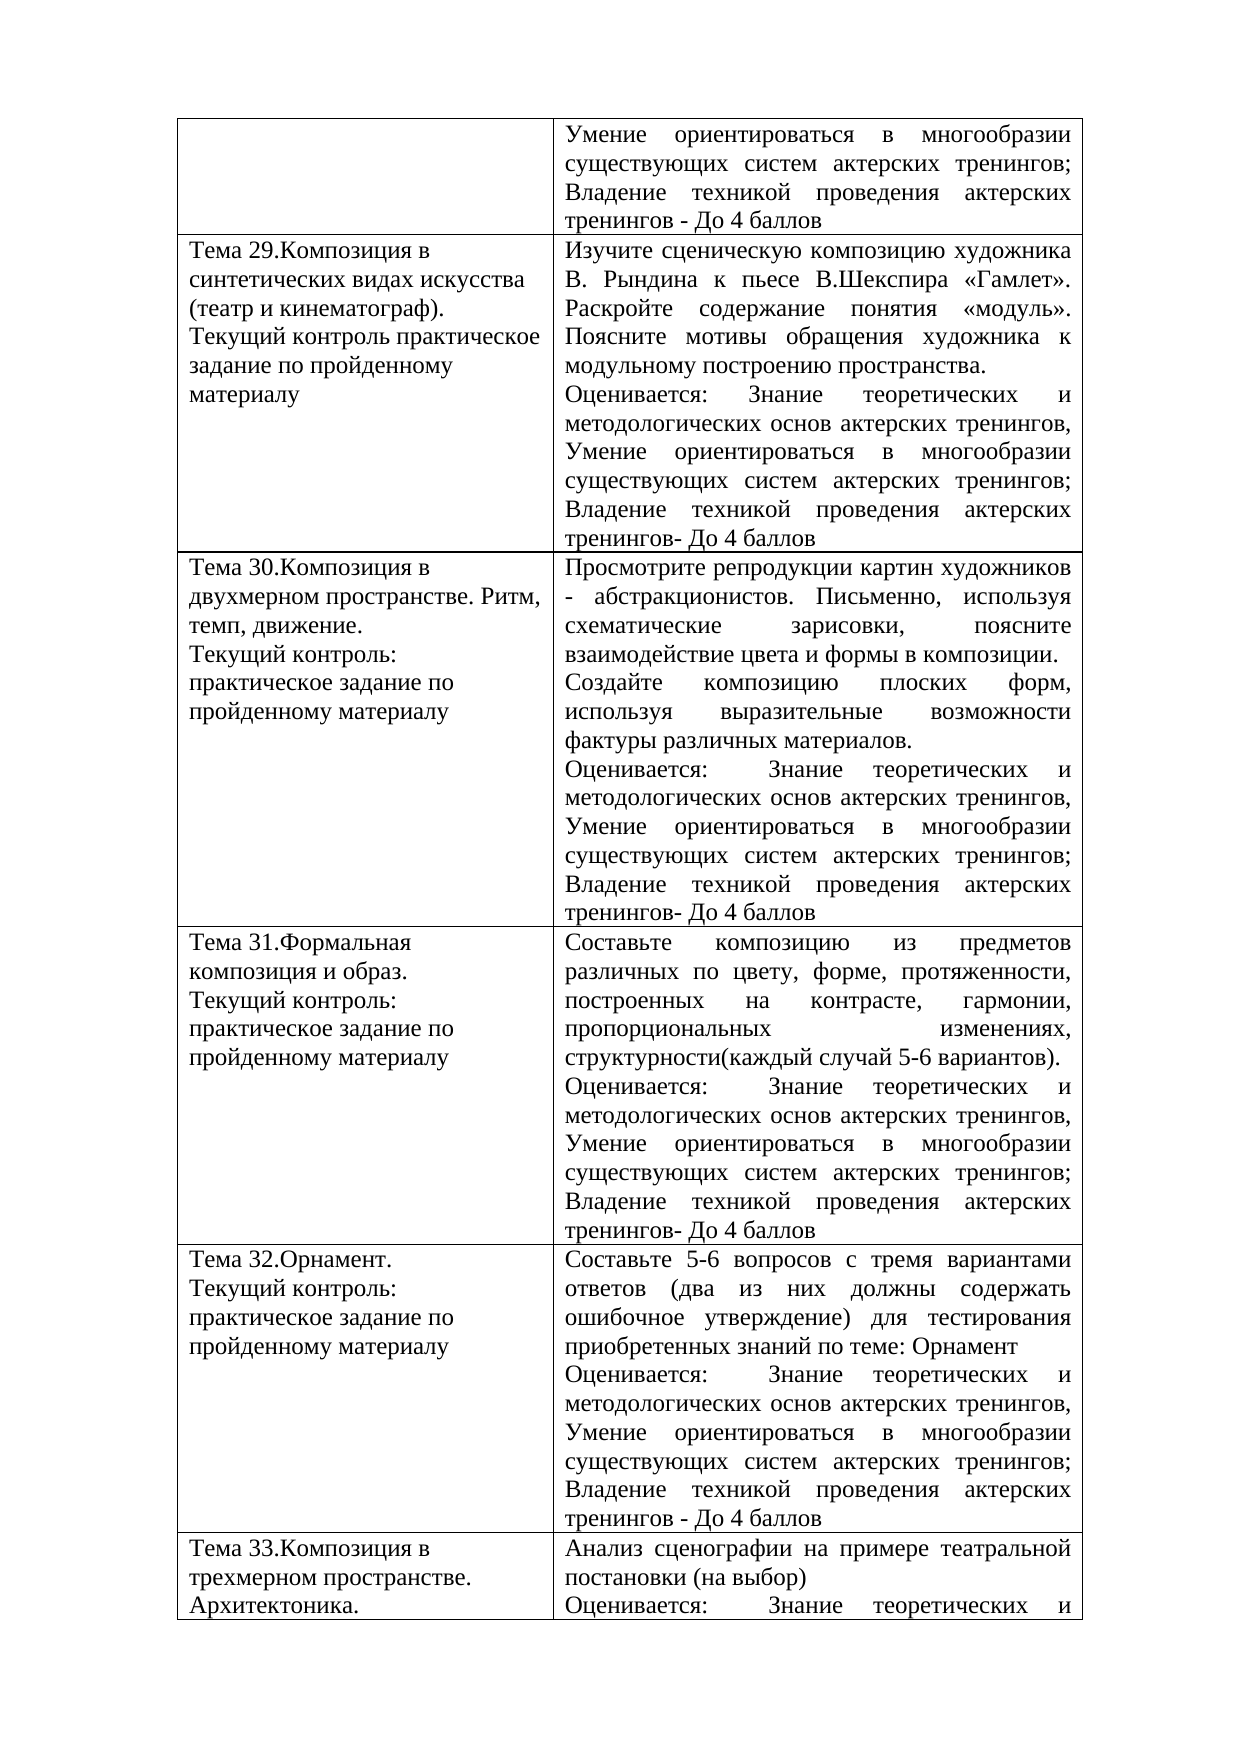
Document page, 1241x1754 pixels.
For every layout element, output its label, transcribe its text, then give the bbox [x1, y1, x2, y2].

table_cell Изучите сценическую композицию художника В. Рындина к пьесе В.Шекспира «Гамлет». Раскройте содержание понятия «модуль». Поясните мотивы обращения художника к модульному построению пространства. Оценивается: Знание теоретических и методологических основ актерских тренингов, Умение ориентироваться в многообразии существующих систем актерских тренингов; Владение техникой проведения актерских тренингов- До 4 баллов [554, 235, 1082, 551]
table_cell Составьте 5-6 вопросов с тремя вариантами ответов (два из них должны содержать ошибочное утверждение) для тестирования приобретенных знаний по теме: Орнамент Оценивается: Знание теоретических и методологических основ актерских тренингов, Умение ориентироваться в многообразии существующих систем актерских тренингов; Владение техникой проведения актерских тренингов - До 4 баллов [554, 1245, 1082, 1532]
table_cell Составьте композицию из предметов различных по цвету, форме, протяженности, построенных на контрасте, гармонии, пропорциональных изменениях, структурности(каждый случай 5-6 вариантов). Оценивается: Знание теоретических и методологических основ актерских тренингов, Умение ориентироваться в многообразии существующих систем актерских тренингов; Владение техникой проведения актерских тренингов- До 4 баллов [554, 927, 1082, 1243]
table_cell Тема 32.Орнамент. Текущий контроль: практическое задание по пройденному материалу [178, 1245, 553, 1532]
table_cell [178, 1533, 553, 1619]
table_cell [178, 119, 553, 234]
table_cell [554, 1533, 1082, 1619]
table_cell Тема 29.Композиция в синтетических видах искусства (театр и кинематограф). Текущий контроль практическое задание по пройденному материалу [178, 235, 553, 551]
table_cell Тема 31.Формальная композиция и образ. Текущий контроль: практическое задание по пройденному материалу [178, 927, 553, 1243]
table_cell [554, 119, 1082, 234]
table_cell Просмотрите репродукции картин художников - абстракционистов. Письменно, используя схематические зарисовки, поясните взаимодействие цвета и формы в композиции. Создайте композицию плоских форм, используя выразительные возможности фактуры различных материалов. Оценивается: Знание теоретических и методологических основ актерских тренингов, Умение ориентироваться в многообразии существующих систем актерских тренингов; Владение техникой проведения актерских тренингов- До 4 баллов [554, 553, 1082, 926]
table_cell Тема 30.Композиция в двухмерном пространстве. Ритм, темп, движение. Текущий контроль: практическое задание по пройденному материалу [178, 553, 553, 926]
